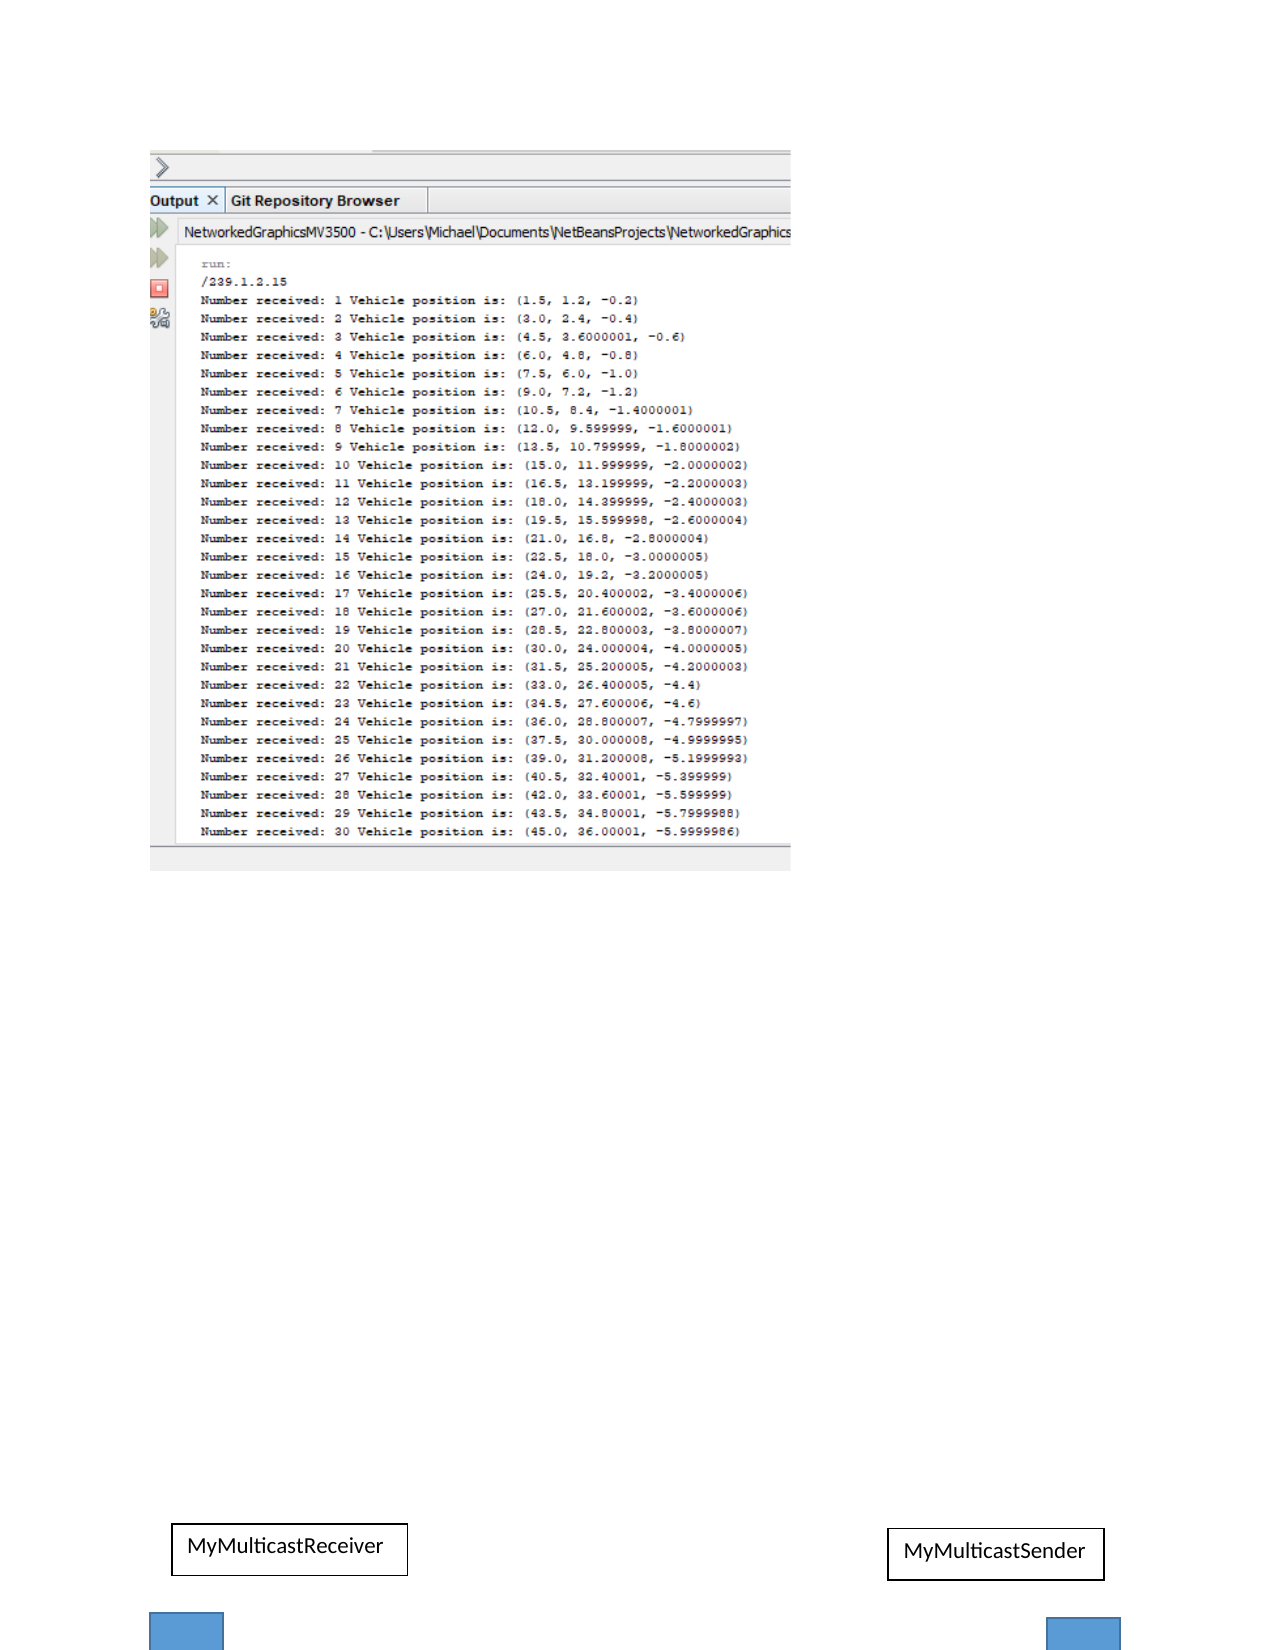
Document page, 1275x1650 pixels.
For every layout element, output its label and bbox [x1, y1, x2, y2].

picture [150, 150, 791, 871]
